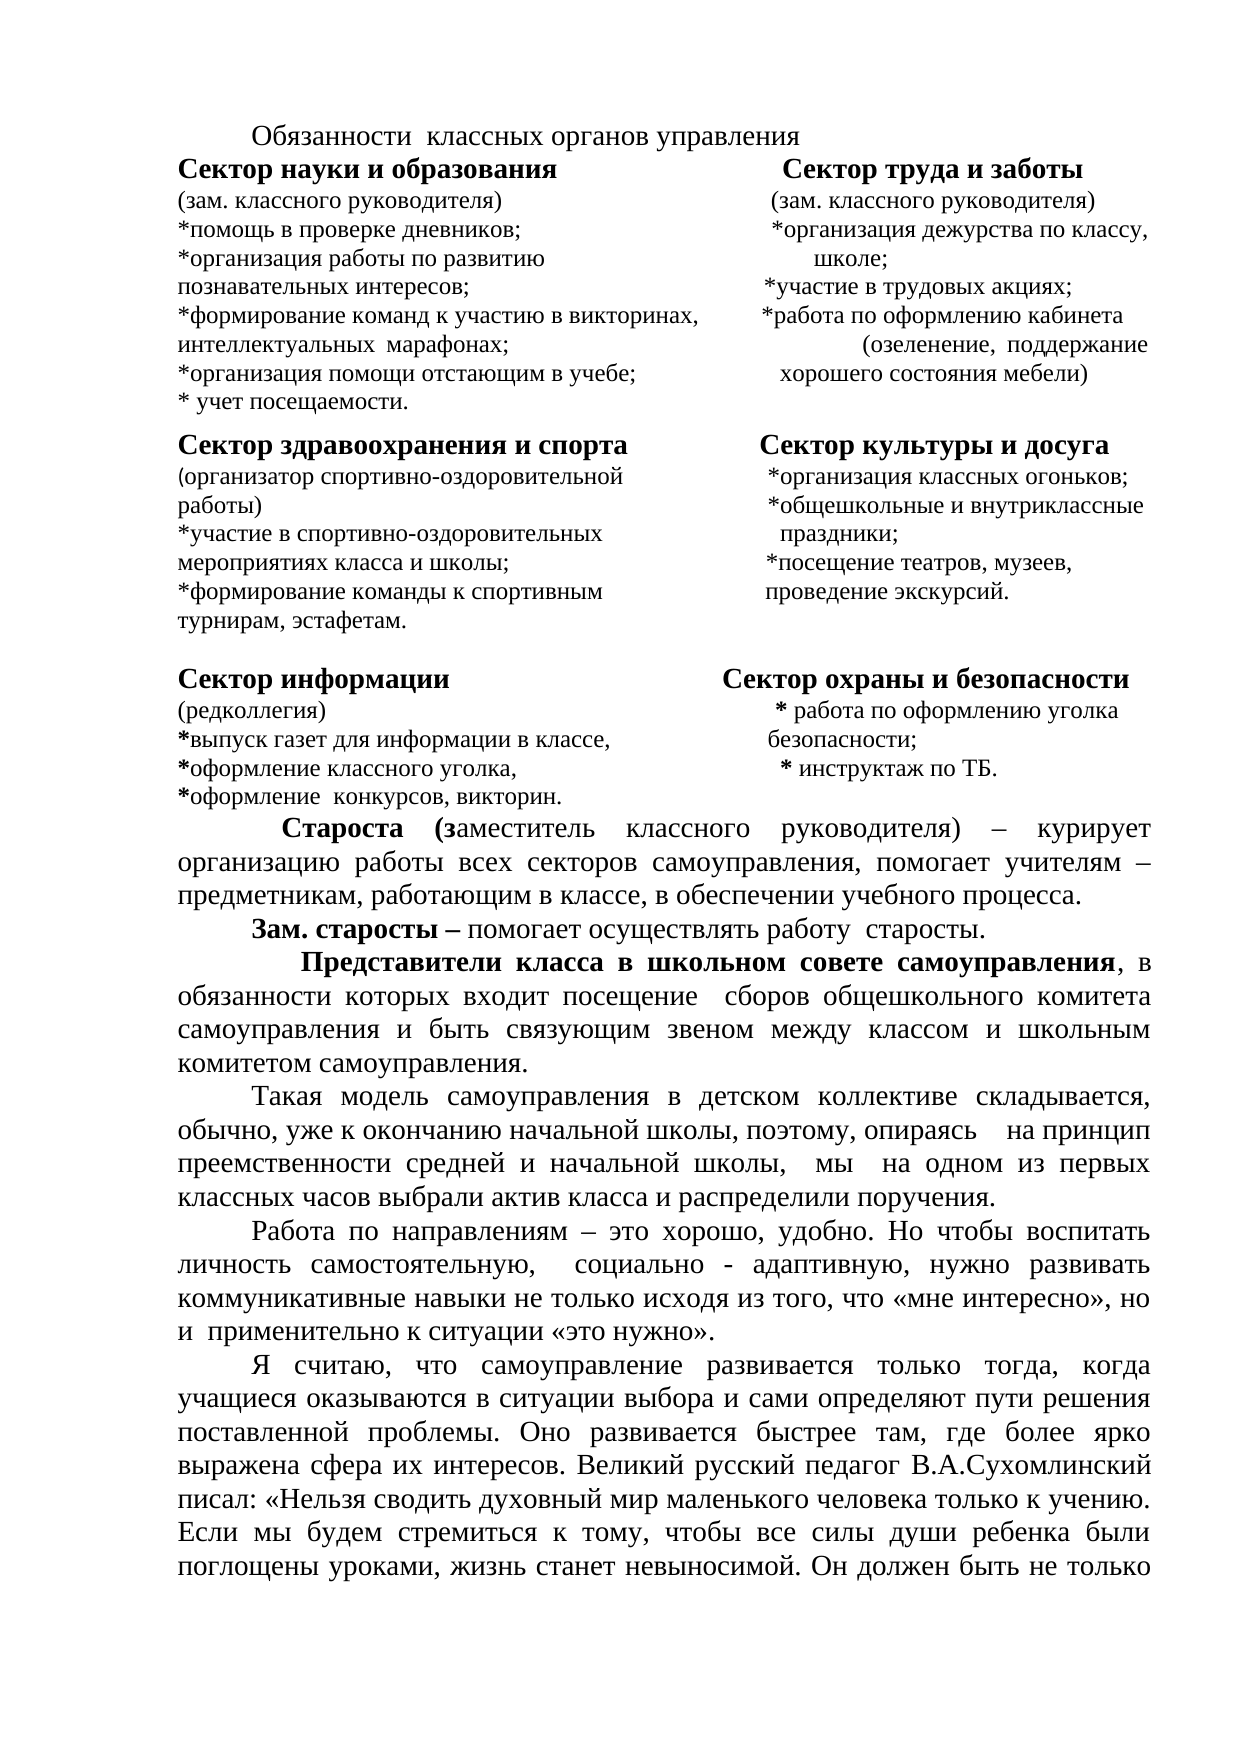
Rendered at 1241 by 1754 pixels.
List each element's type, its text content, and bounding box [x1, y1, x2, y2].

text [177, 1347, 1152, 1582]
text *формирование команды к спортивным проведение экскурсий. [177, 576, 1152, 605]
text *формирование команд к участию в викторинах, *работа по оформлению кабинета [177, 300, 1152, 329]
text *помощь в проверке дневников; *организация дежурства по классу, [177, 214, 1152, 243]
text Староста (заместитель классного руководителя) – курирует организацию работы всех секторов самоуправления, помогает учителям – предметникам, работающим в классе, в обеспечении учебного процесса. [177, 810, 1152, 911]
text интеллектуальных марафонах; (озеленение, поддержание *организация помощи отстающим в учебе; хорошего состояния мебели) * учет посещаемости. [177, 329, 1152, 415]
text Обязанности классных органов управления [177, 118, 1152, 152]
text *выпуск газет для информации в классе, безопасности; [177, 724, 1152, 753]
text Представители класса в школьном совете самоуправления, в обязанности которых входит посещение сборов общешкольного комитета самоуправления и быть связующим звеном между классом и школьным комитетом самоуправления. [177, 944, 1152, 1078]
text мероприятиях класса и школы; *посещение театров, музеев, [177, 547, 1152, 576]
text Работа по направлениям – это хорошо, удобно. Но чтобы воспитать личность самостоятельную, социально - адаптивную, нужно развивать коммуникативные навыки не только исходя из того, что «мне интересно», но и применительно к ситуации «это нужно». [177, 1213, 1152, 1347]
text познавательных интересов; *участие в трудовых акциях; [177, 271, 1152, 300]
text Зам. старосты – помогает осуществлять работу старосты. [177, 911, 1152, 944]
text (организатор спортивно-оздоровительной *организация классных огоньков; [177, 461, 1152, 490]
text Такая модель самоуправления в детском коллективе складывается, обычно, уже к окончанию начальной школы, поэтому, опираясь на принцип преемственности средней и начальной школы, мы на одном из первых классных часов выбрали актив класса и распределили поручения. [177, 1078, 1152, 1213]
text Сектор науки и образования Сектор труда и заботы [177, 152, 1152, 185]
text *оформление классного уголка, * инструктаж по ТБ. [177, 753, 1152, 781]
text *организация работы по развитию школе; [177, 243, 1152, 271]
text работы) *общешкольные и внутриклассные [177, 490, 1152, 518]
text *участие в спортивно-оздоровительных праздники; [177, 518, 1152, 547]
text турнирам, эстафетам. [177, 605, 1152, 633]
text Сектор здравоохранения и спорта Сектор культуры и досуга [177, 427, 1152, 461]
text Сектор информации Сектор охраны и безопасности [177, 662, 1152, 695]
text *оформление конкурсов, викторин. [177, 781, 1152, 810]
text (зам. классного руководителя) (зам. классного руководителя) [177, 185, 1152, 214]
text (редколлегия) * работа по оформлению уголка [177, 695, 1152, 724]
